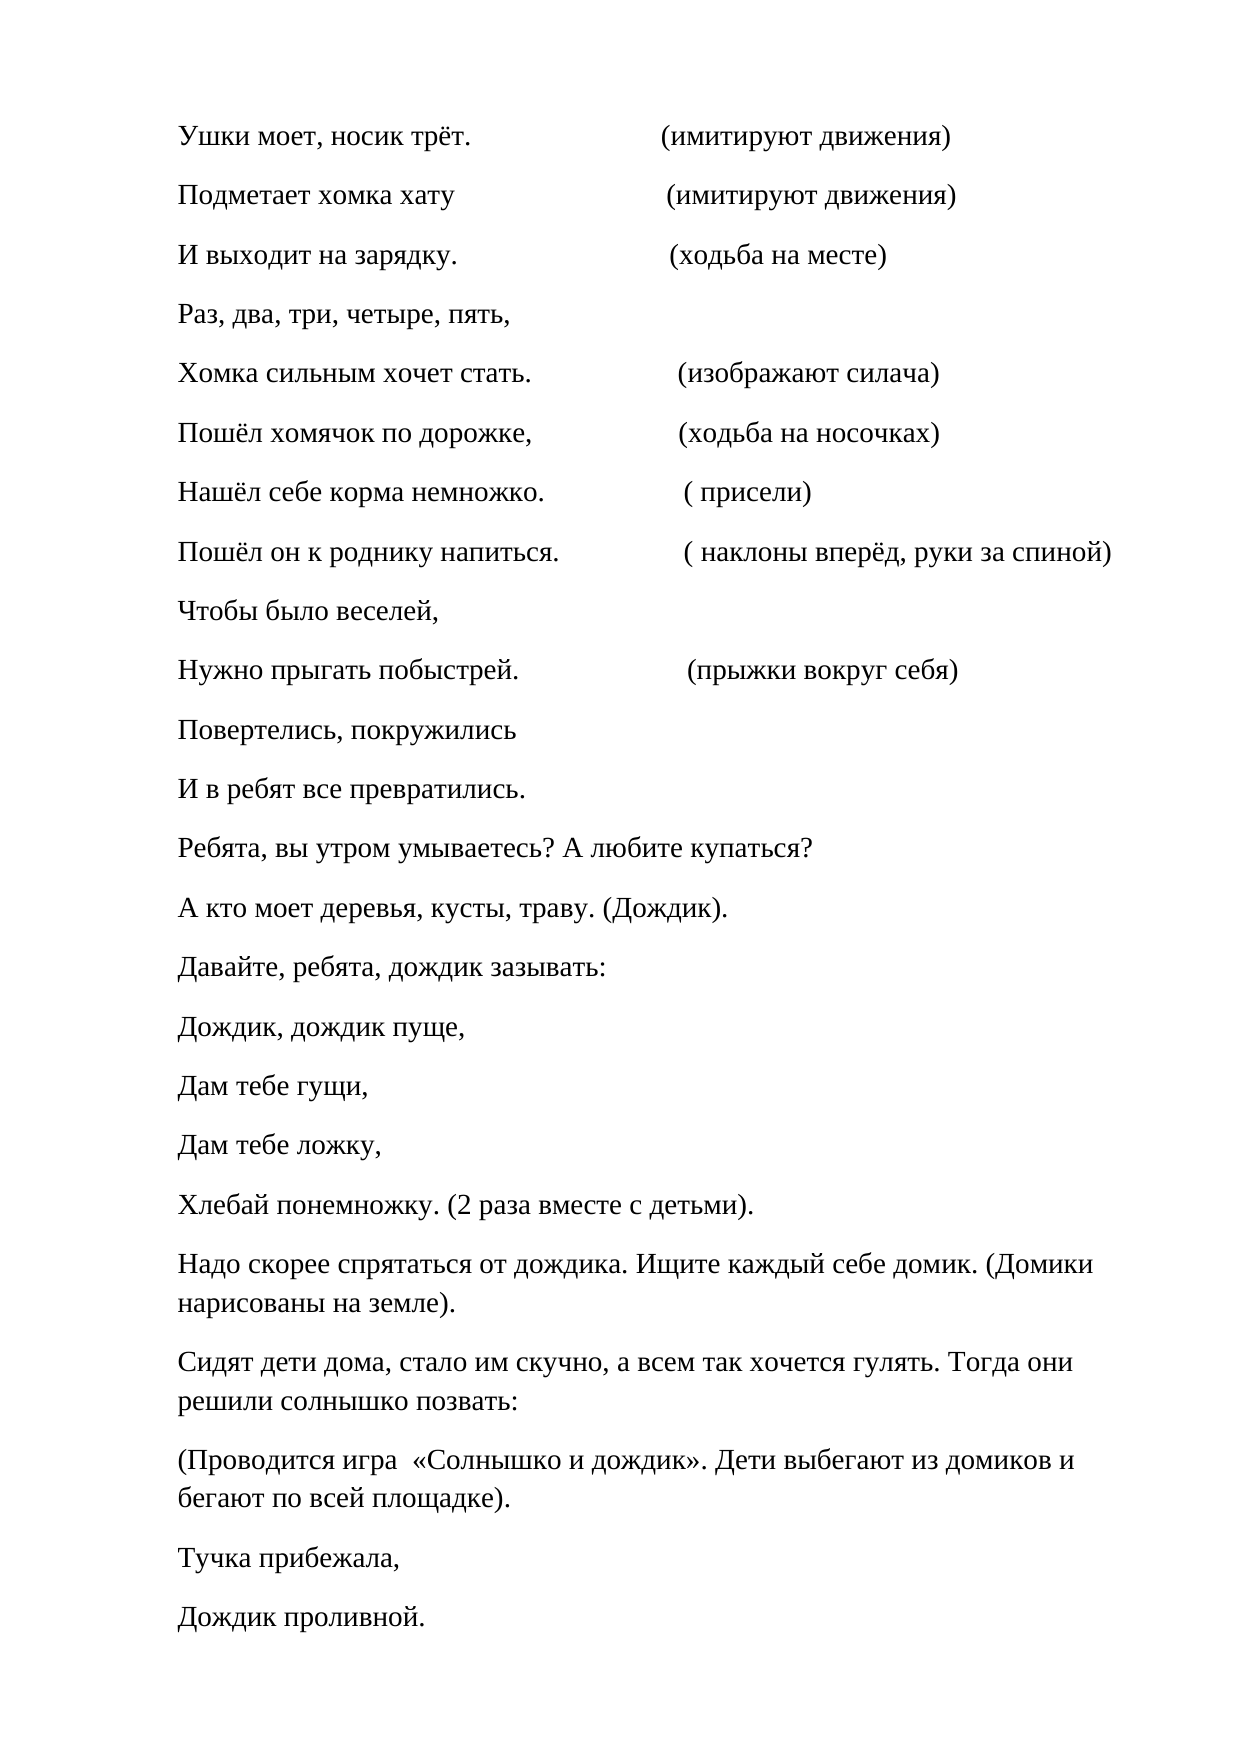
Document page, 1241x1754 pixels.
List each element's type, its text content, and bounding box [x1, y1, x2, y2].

text Нашёл себе корма немножко. ( присели) [177, 474, 1152, 508]
text Тучка прибежала, [177, 1540, 1152, 1573]
text Повертелись, покружились [177, 712, 1152, 745]
text Сидят дети дома, стало им скучно, а всем так хочется гулять. Тогда они решили солнышко позвать: [177, 1344, 1152, 1416]
text Хомка сильным хочет стать. (изображают силача) [177, 356, 1152, 389]
text Ушки моет, носик трёт. (имитируют движения) [177, 118, 1152, 152]
text Дождик проливной. [177, 1599, 1152, 1633]
text Дождик, дождик пуще, [177, 1009, 1152, 1042]
text Нужно прыгать побыстрей. (прыжки вокруг себя) [177, 652, 1152, 686]
text Надо скорее спрятаться от дождика. Ищите каждый себе домик. (Домики нарисованы на земле). [177, 1246, 1152, 1318]
text Хлебай понемножку. (2 раза вместе с детьми). [177, 1187, 1152, 1220]
text И выходит на зарядку. (ходьба на месте) [177, 237, 1152, 270]
text Дам тебе ложку, [177, 1127, 1152, 1161]
text Давайте, ребята, дождик зазывать: [177, 949, 1152, 983]
text Подметает хомка хату (имитируют движения) [177, 177, 1152, 211]
text Раз, два, три, четыре, пять, [177, 296, 1152, 330]
text Ребята, вы утром умываетесь? А любите купаться? [177, 831, 1152, 864]
text Пошёл хомячок по дорожке, (ходьба на носочках) [177, 415, 1152, 448]
text И в ребят все превратились. [177, 771, 1152, 805]
text А кто моет деревья, кусты, траву. (Дождик). [177, 890, 1152, 923]
text Дам тебе гущи, [177, 1068, 1152, 1102]
text (Проводится игра «Солнышко и дождик». Дети выбегают из домиков и бегают по всей площадке). [177, 1442, 1152, 1514]
text Чтобы было веселей, [177, 593, 1152, 627]
text Пошёл он к роднику напиться. ( наклоны вперёд, руки за спиной) [177, 534, 1152, 567]
